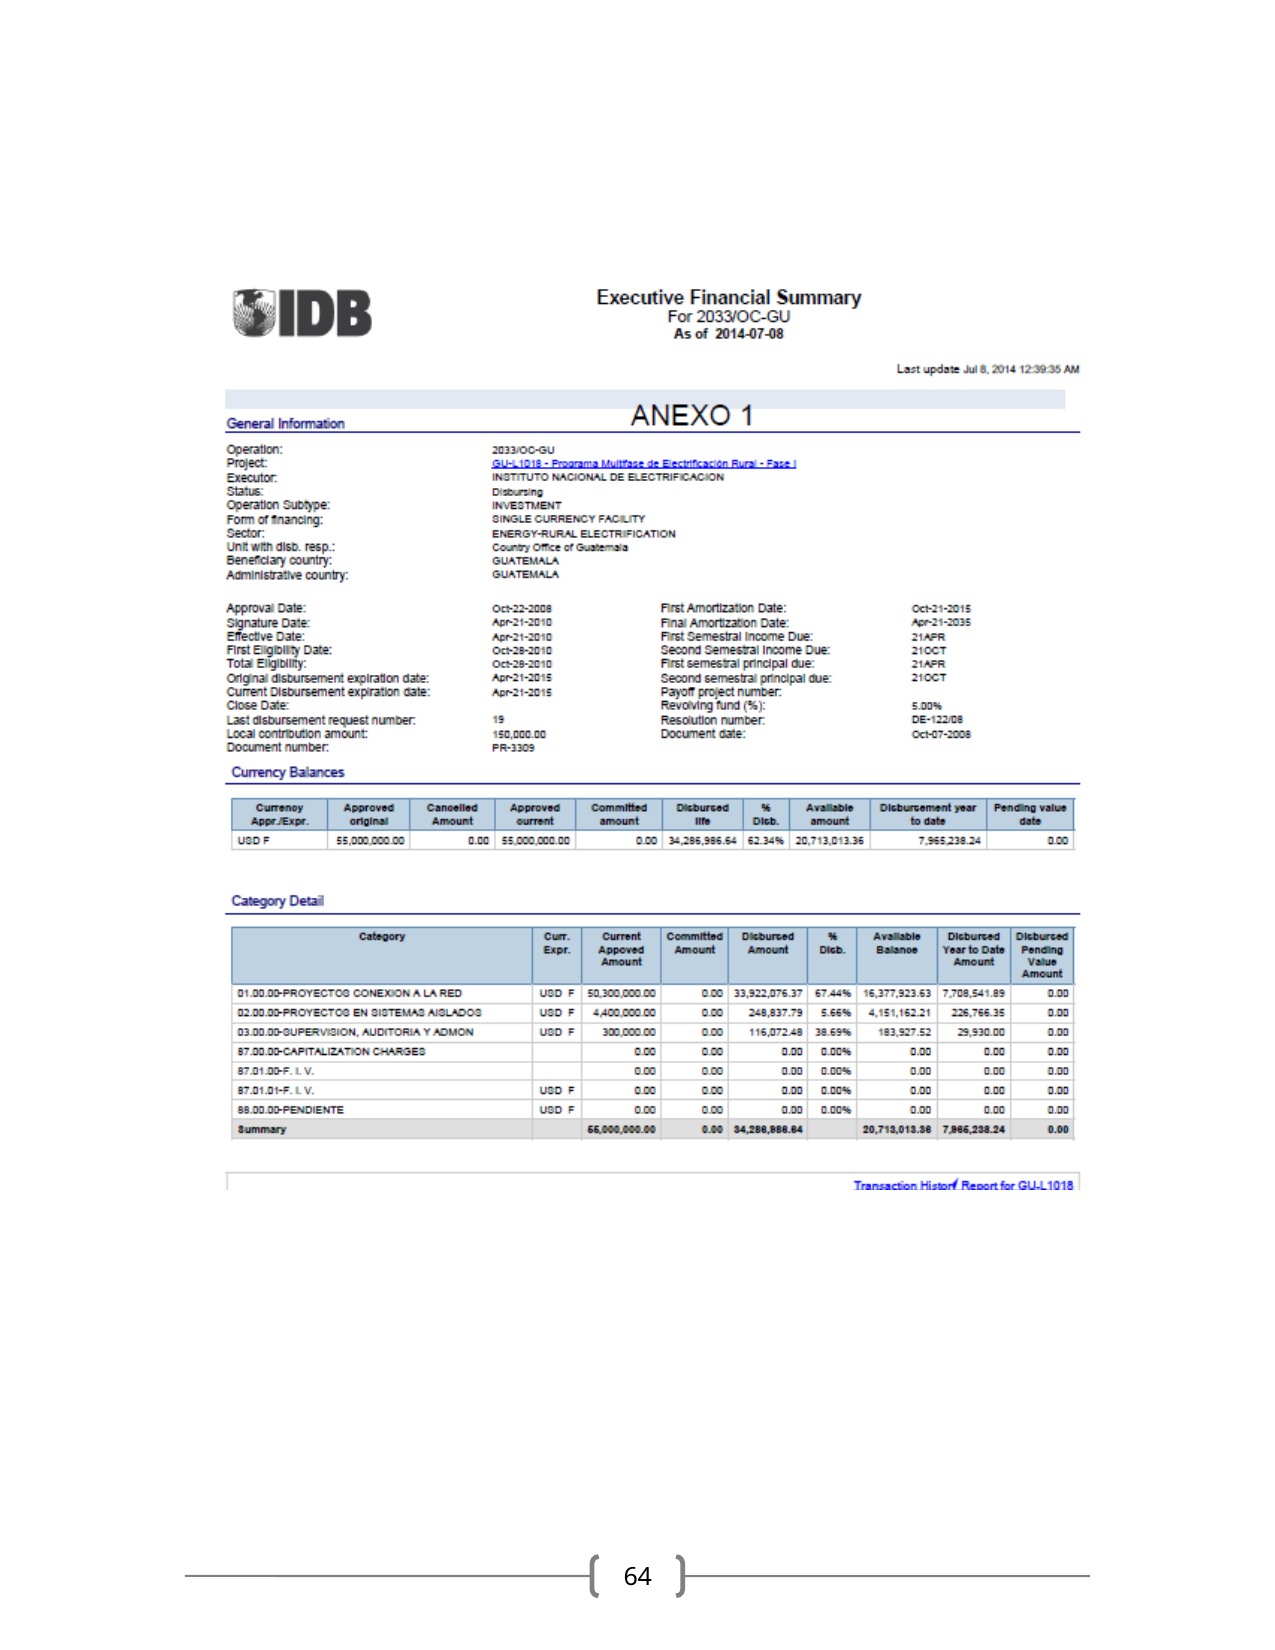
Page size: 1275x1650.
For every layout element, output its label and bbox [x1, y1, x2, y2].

picture [177, 267, 1134, 1190]
